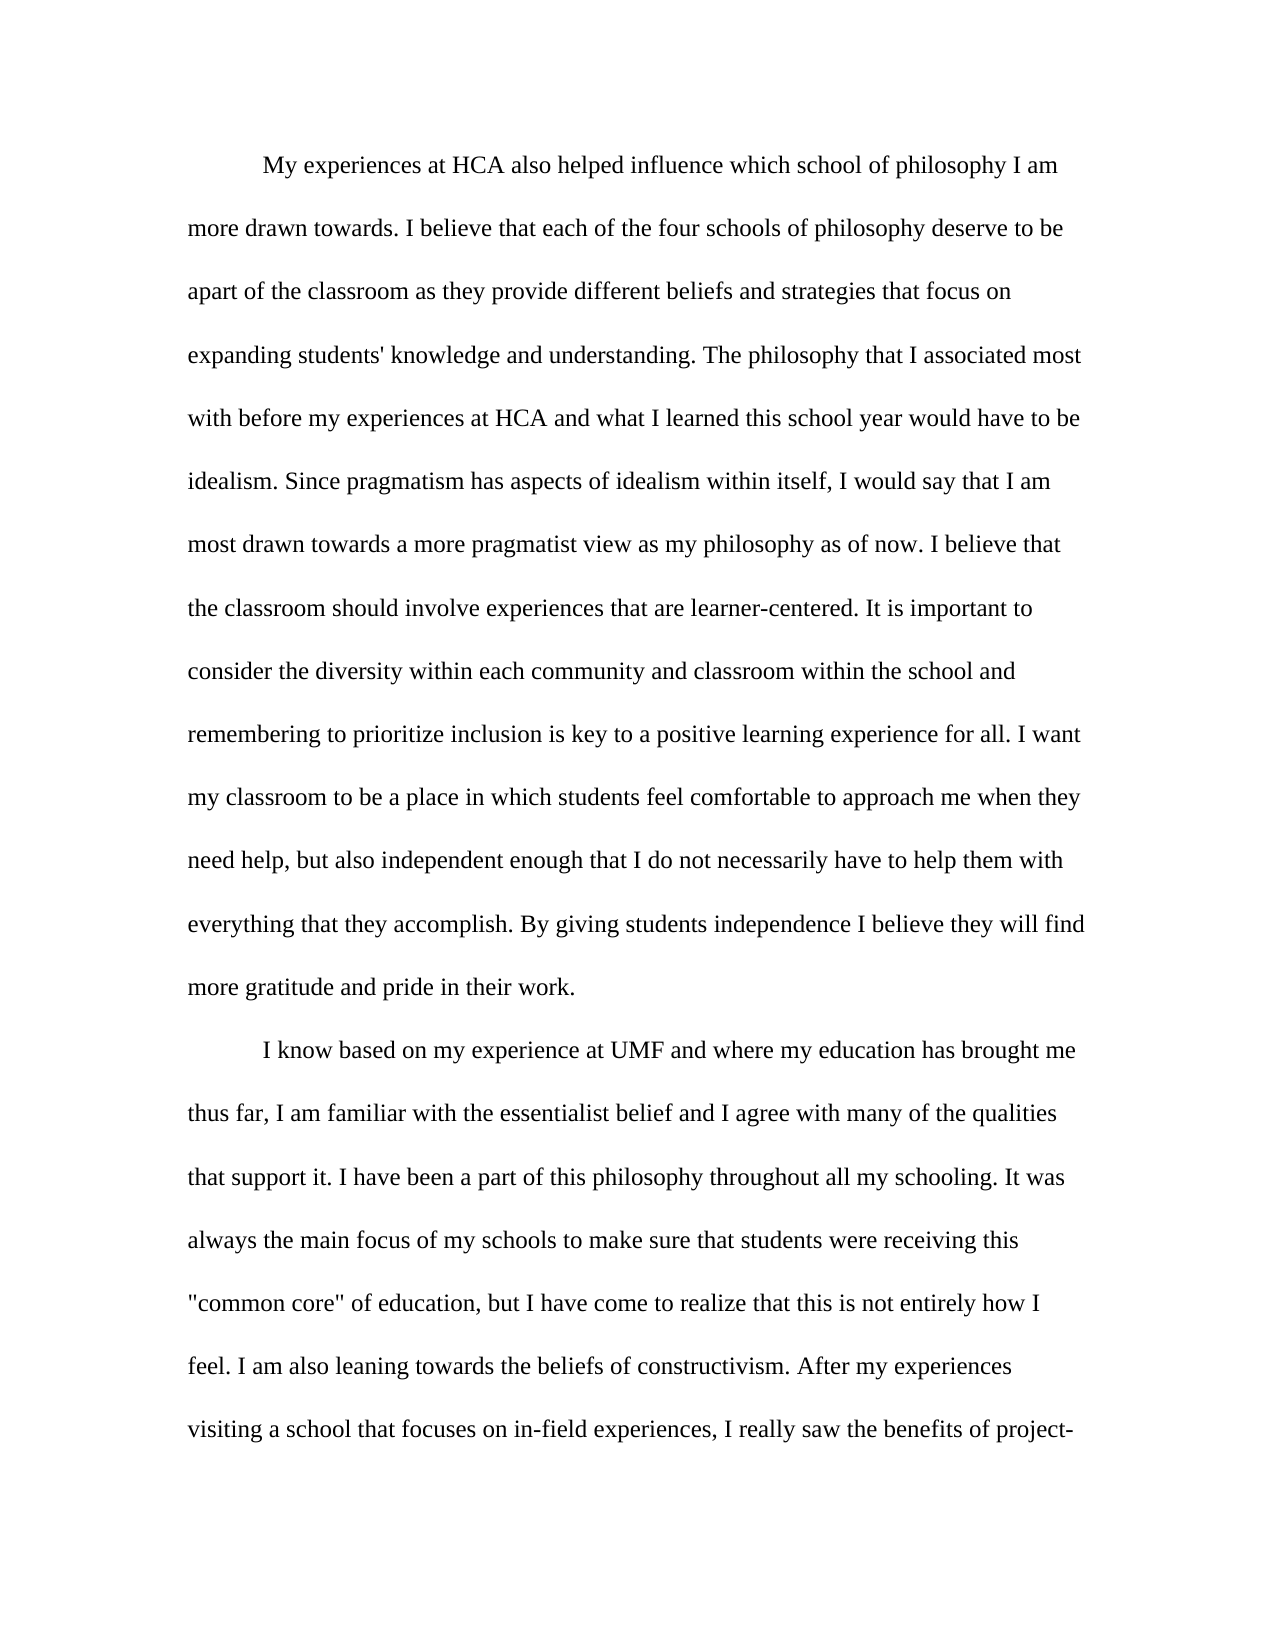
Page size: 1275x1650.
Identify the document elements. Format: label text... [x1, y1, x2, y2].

text My experiences at HCA also helped influence which school of philosophy I am more drawn towards. I believe that each of the four schools of philosophy deserve to be apart of the classroom as they provide different beliefs and strategies that focus on expanding students' knowledge and understanding. The philosophy that I associated most with before my experiences at HCA and what I learned this school year would have to be idealism. Since pragmatism has aspects of idealism within itself, I would say that I am most drawn towards a more pragmatist view as my philosophy as of now. I believe that the classroom should involve experiences that are learner-centered. It is important to consider the diversity within each community and classroom within the school and remembering to prioritize inclusion is key to a positive learning experience for all. I want my classroom to be a place in which students feel comfortable to approach me when they need help, but also independent enough that I do not necessarily have to help them with everything that they accomplish. By giving students independence I believe they will find more gratitude and pride in their work. [187, 150, 1087, 1001]
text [187, 1035, 1087, 1443]
